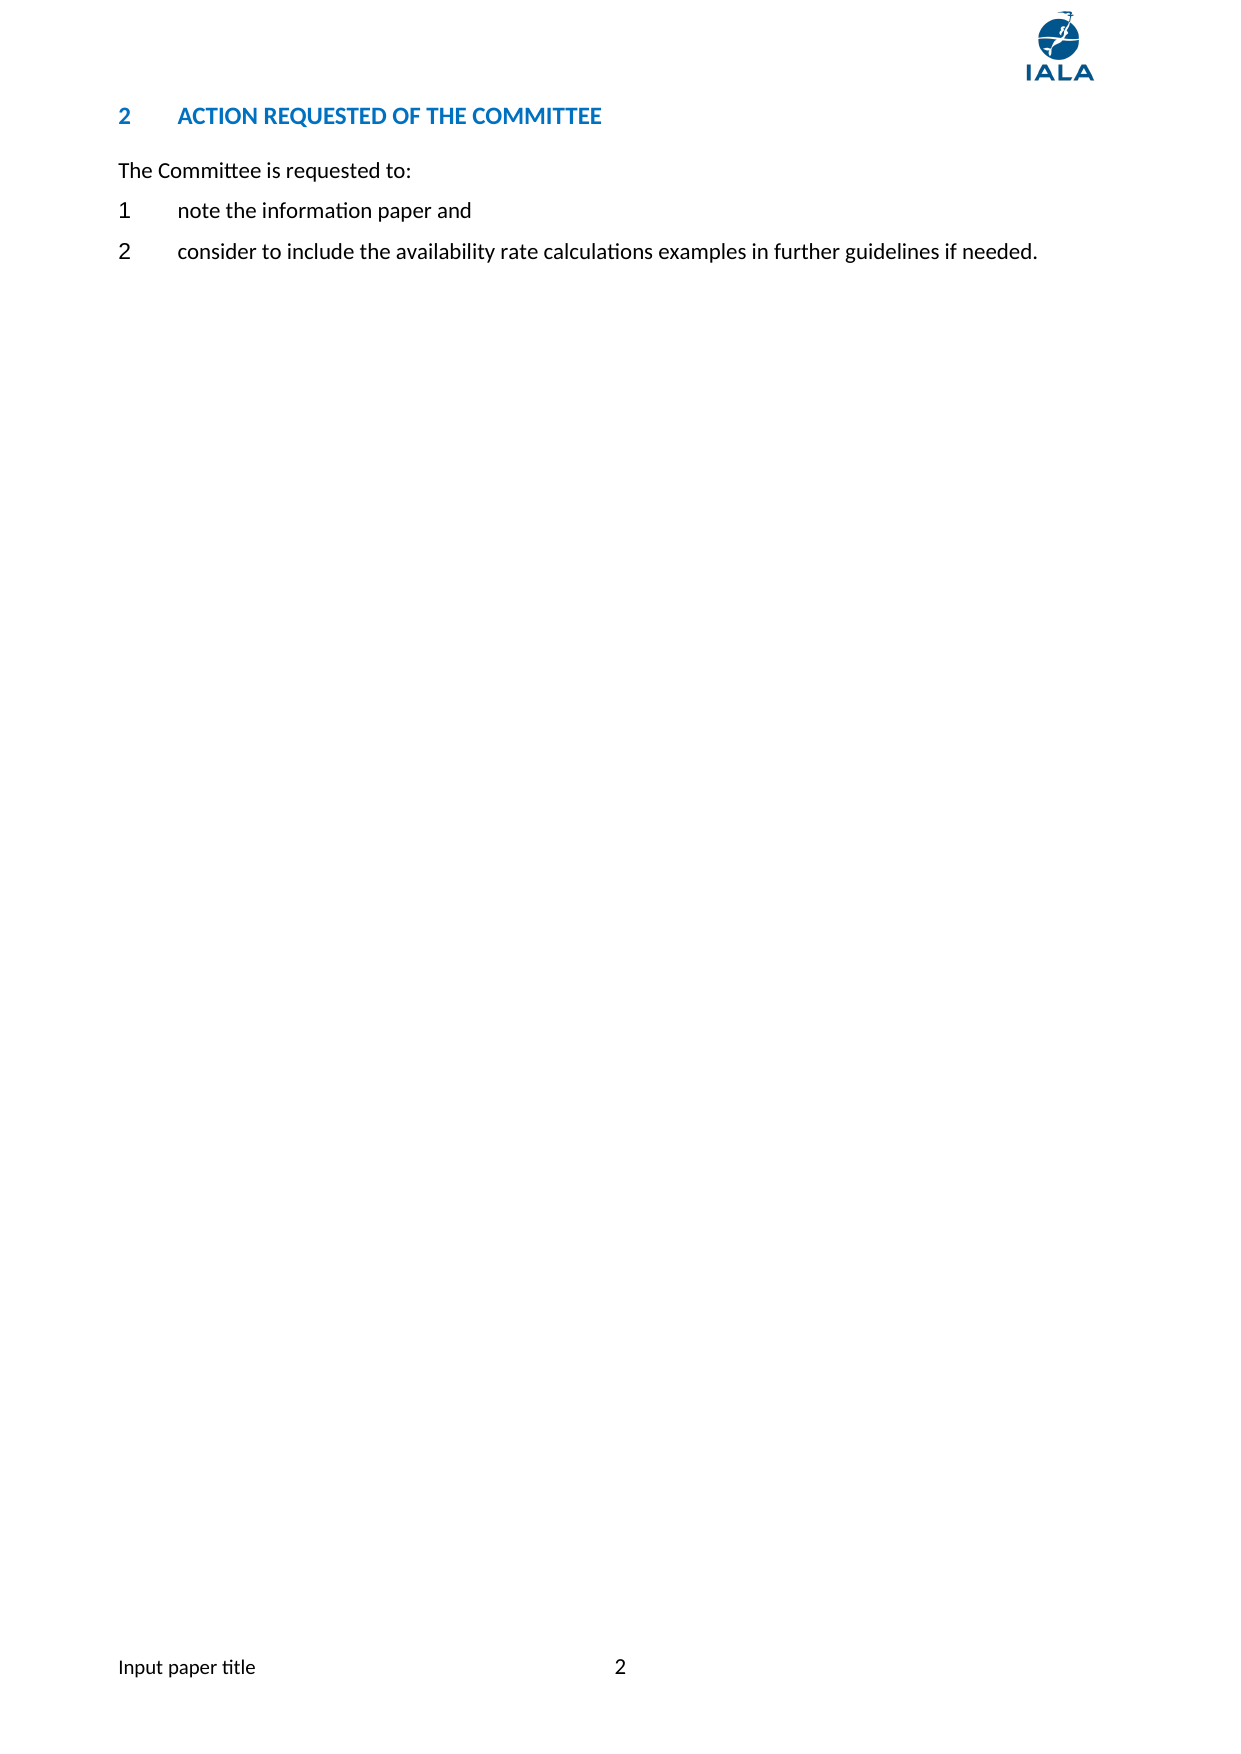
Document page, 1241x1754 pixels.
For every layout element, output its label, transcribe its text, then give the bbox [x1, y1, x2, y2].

list consider to include the availability rate calculations examples in further guidelines if needed. [118, 237, 1137, 265]
picture [1011, 3, 1106, 96]
list note the information paper and [118, 196, 1137, 224]
subtitle Action requested of the Committee [118, 100, 1137, 131]
text The Committee is requested to: [118, 156, 1137, 184]
